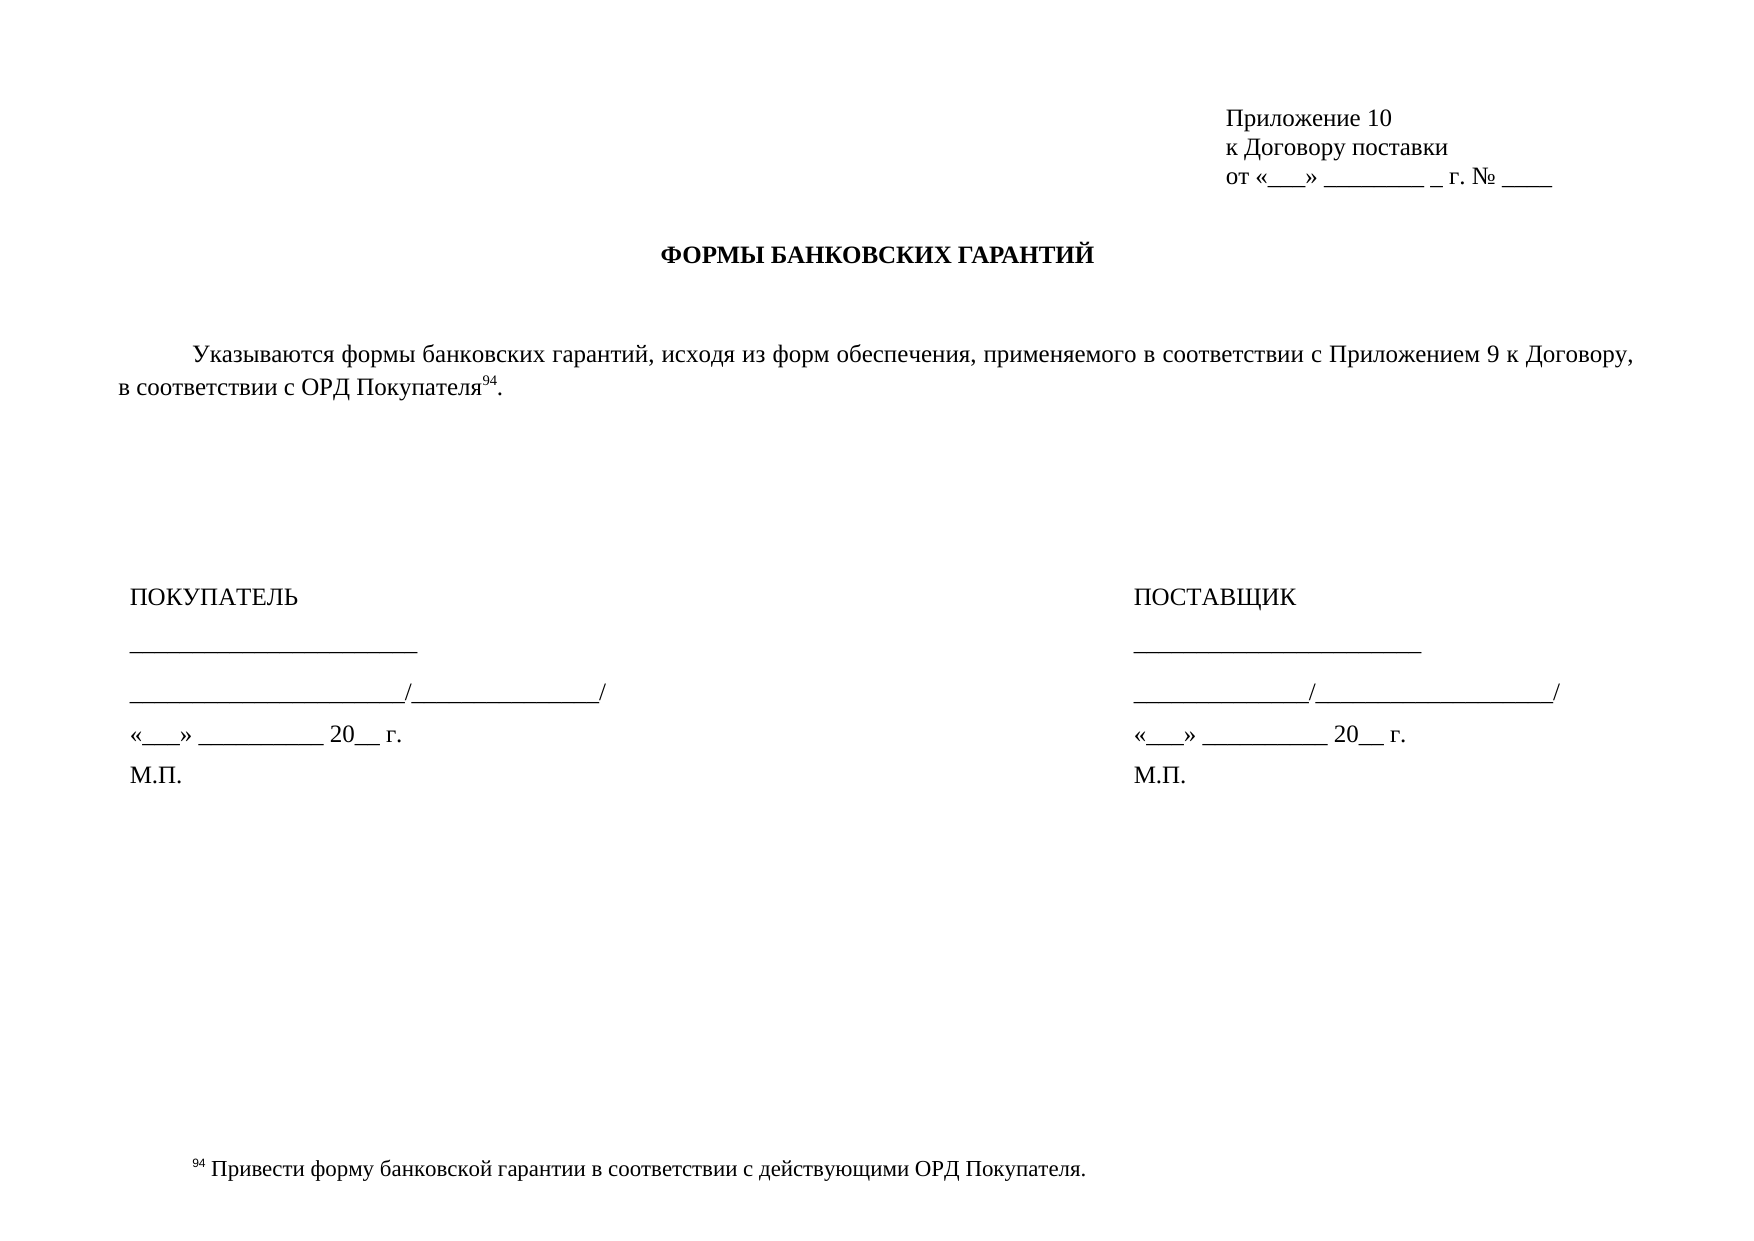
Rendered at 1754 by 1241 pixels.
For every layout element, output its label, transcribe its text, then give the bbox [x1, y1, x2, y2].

subtitle ФОРМЫ БАНКОВСКИХ ГАРАНТИЙ [118, 243, 1637, 268]
table_header ПОСТАВЩИК _______________________ ______________/___________________/ «___» __________ 20__ г. М.П. [1122, 585, 1698, 806]
text Указываются формы банковских гарантий, исходя из форм обеспечения, применяемого в соответствии с Приложением 9 к Договору, в соответствии с ОРД Покупателя. [118, 339, 1636, 401]
text Приложение 10 [1224, 103, 1636, 132]
text к Договору поставки [1224, 132, 1636, 161]
text от «___» ________ _ г. № ____ [1224, 161, 1636, 190]
table_header ПОКУПАТЕЛЬ _______________________ ______________________/_______________/ «___» __________ 20__ г. М.П. [118, 585, 1122, 806]
